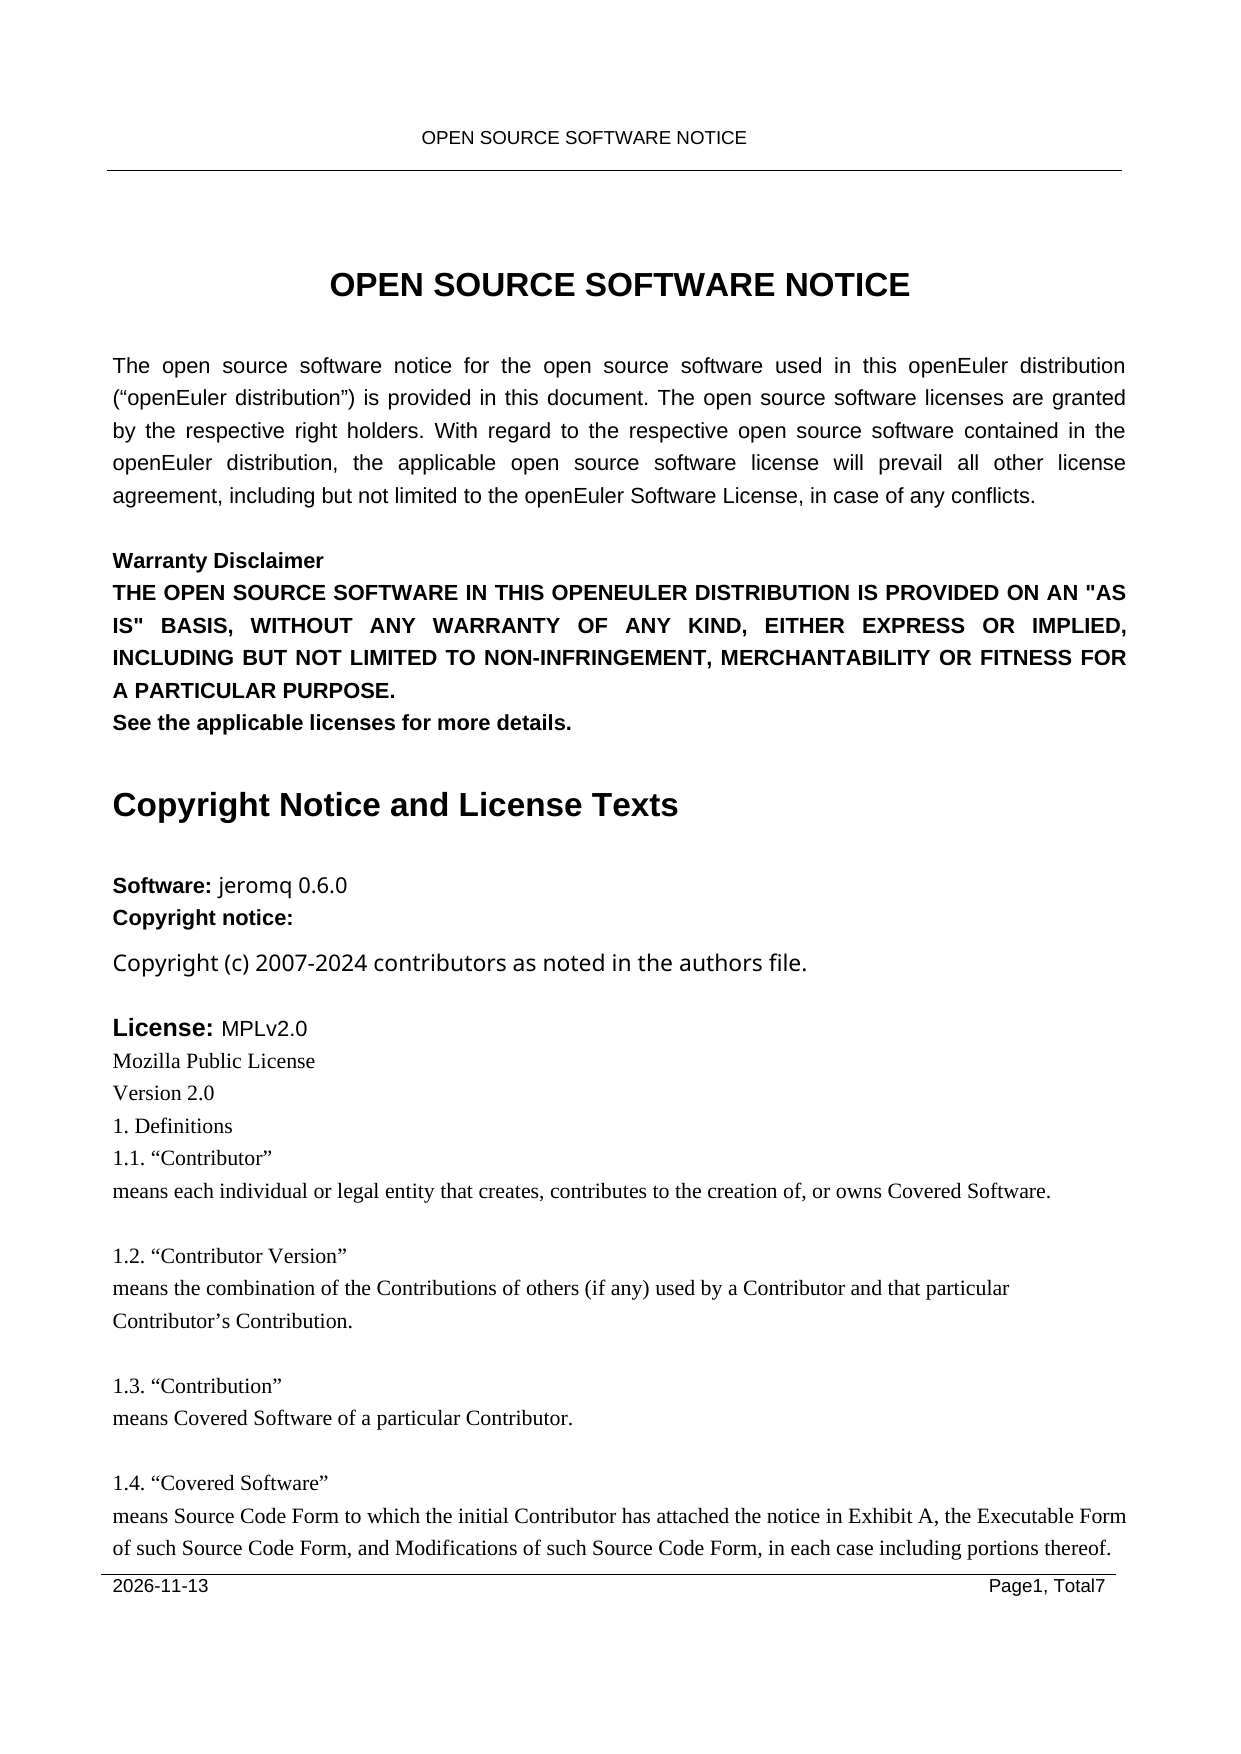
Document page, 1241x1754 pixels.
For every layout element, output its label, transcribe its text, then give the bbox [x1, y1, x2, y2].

text The open source software notice for the open source software used in this openEuler distribution (“openEuler distribution”) is provided in this document. The open source software licenses are granted by the respective right holders. With regard to the respective open source software contained in the openEuler distribution, the applicable open source software license will prevail all other license agreement, including but not limited to the openEuler Software License, in case of any conflicts. [112, 349, 1128, 511]
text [112, 1044, 1128, 1564]
text Copyright (c) 2007-2024 contributors as noted in the authors file. [112, 947, 1128, 1012]
text Copyright Notice and License Texts [112, 771, 1128, 836]
text License: MPLv2.0 [112, 1012, 1128, 1044]
text OPEN SOURCE SOFTWARE NOTICE [112, 251, 1128, 316]
text THE OPEN SOURCE SOFTWARE IN THIS OPENEULER DISTRIBUTION IS PROVIDED ON AN "AS IS" BASIS, WITHOUT ANY WARRANTY OF ANY KIND, EITHER EXPRESS OR IMPLIED, INCLUDING BUT NOT LIMITED TO NON-INFRINGEMENT, MERCHANTABILITY OR FITNESS FOR A PARTICULAR PURPOSE. See the applicable licenses for more details. [112, 576, 1128, 739]
text Warranty Disclaimer [112, 544, 1128, 576]
text Copyright notice: [112, 901, 1128, 934]
title Software: jeromq 0.6.0 [112, 869, 1128, 901]
